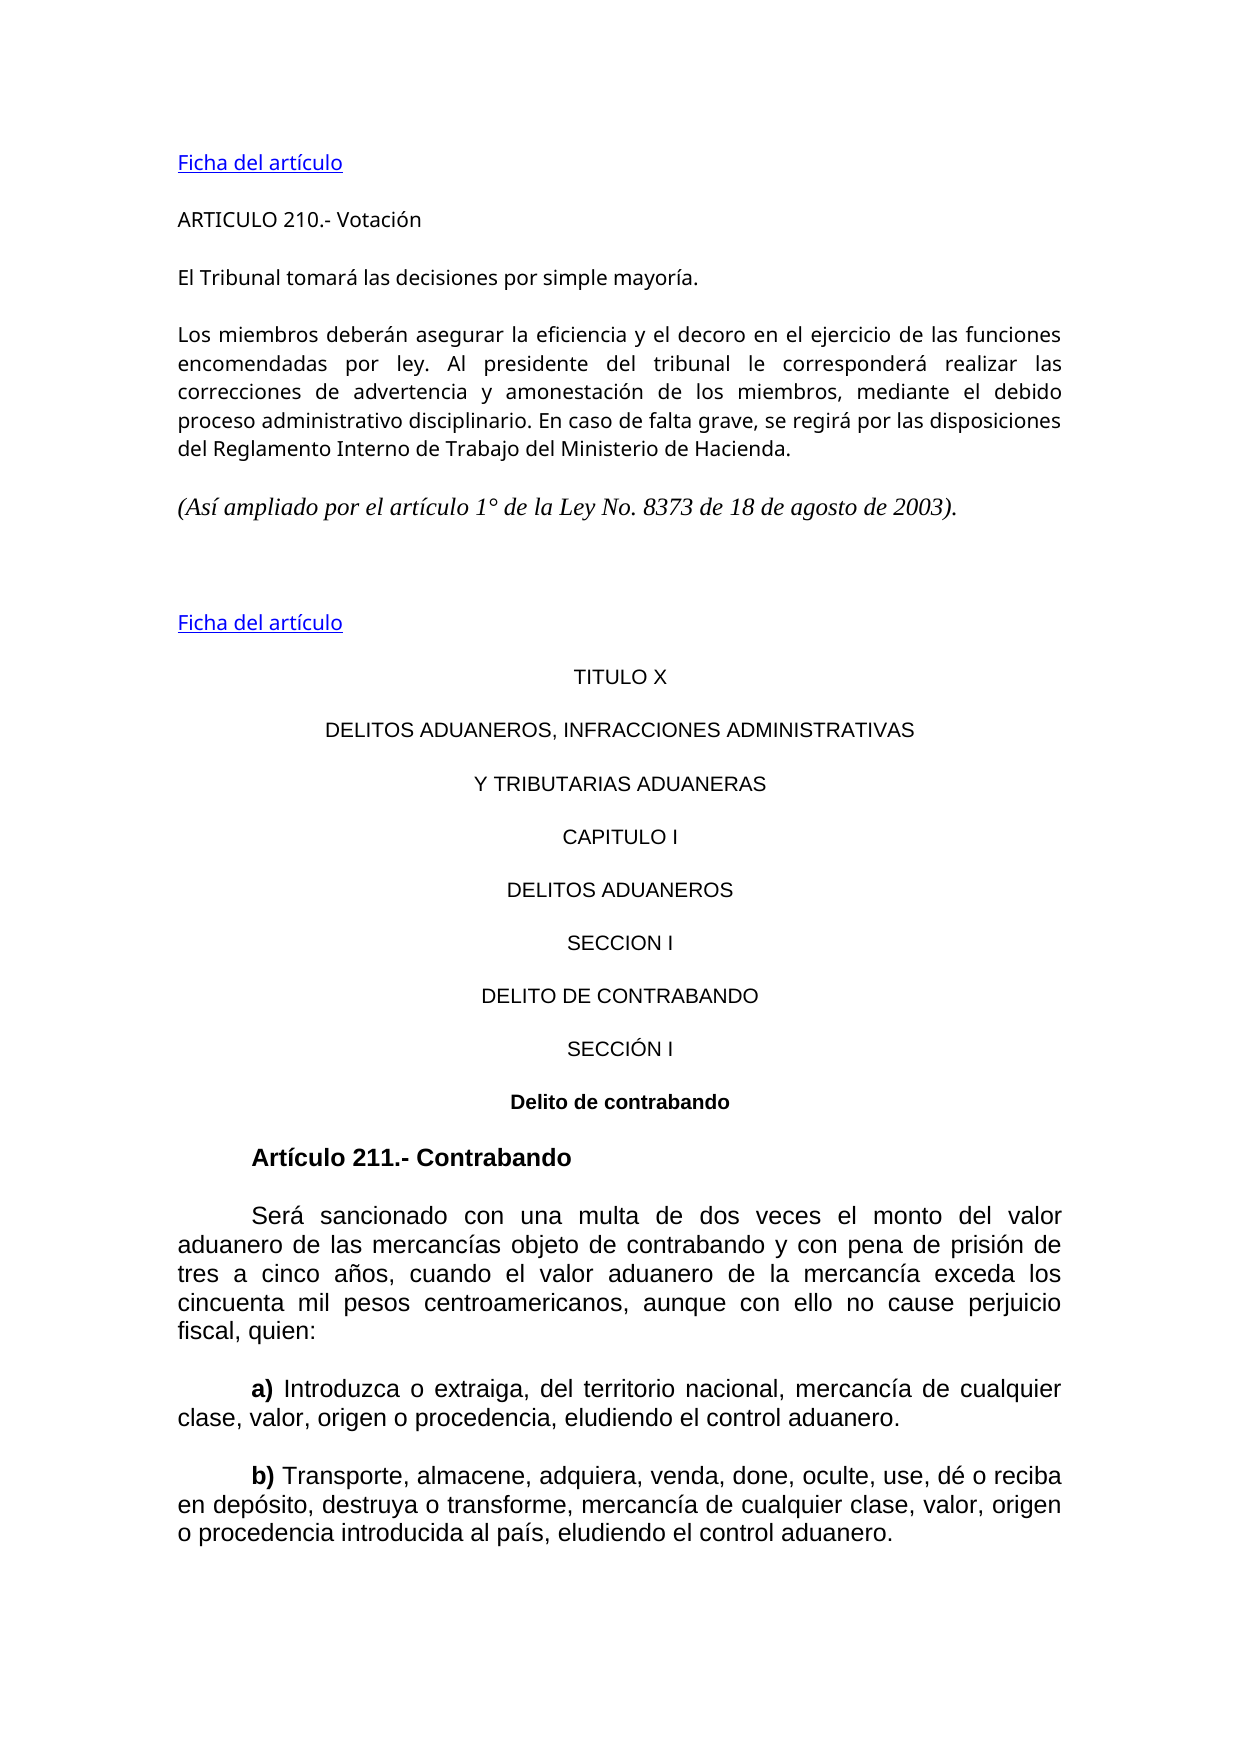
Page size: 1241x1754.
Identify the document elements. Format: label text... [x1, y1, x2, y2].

text Será sancionado con una multa de dos veces el monto del valor aduanero de las mercancías objeto de contrabando y con pena de prisión de tres a cinco años, cuando el valor aduanero de la mercancía exceda los cincuenta mil pesos centroamericanos, aunque con ello no cause perjuicio fiscal, quien: [177, 1201, 1063, 1345]
text DELITOS ADUANEROS [177, 878, 1063, 902]
text Delito de contrabando [177, 1090, 1063, 1114]
text SECCIÓN I [177, 1037, 1063, 1061]
text Ficha del artículo [177, 148, 1063, 176]
text Artículo 211.- Contrabando [177, 1143, 1063, 1172]
text DELITOS ADUANEROS, INFRACCIONES ADMINISTRATIVAS [177, 718, 1063, 742]
text DELITO DE CONTRABANDO [177, 984, 1063, 1008]
text Ficha del artículo [177, 608, 1063, 636]
text CAPITULO I [177, 824, 1063, 848]
text Y TRIBUTARIAS ADUANERAS [177, 771, 1063, 795]
text (Así ampliado por el artículo 1° de la Ley No. 8373 de 18 de agosto de 2003). [177, 492, 1063, 521]
text El Tribunal tomará las decisiones por simple mayoría. [177, 263, 1063, 291]
text a) Introduzca o extraiga, del territorio nacional, mercancía de cualquier clase, valor, origen o procedencia, eludiendo el control aduanero. [177, 1374, 1063, 1432]
text TITULO X [177, 665, 1063, 689]
text b) Transporte, almacene, adquiera, venda, done, oculte, use, dé o reciba en depósito, destruya o transforme, mercancía de cualquier clase, valor, origen o procedencia introducida al país, eludiendo el control aduanero. [177, 1461, 1063, 1547]
text SECCION I [177, 931, 1063, 955]
text ARTICULO 210.- Votación [177, 205, 1063, 234]
text Los miembros deberán asegurar la eficiencia y el decoro en el ejercicio de las funciones encomendadas por ley. Al presidente del tribunal le corresponderá realizar las correcciones de advertencia y amonestación de los miembros, mediante el debido proceso administrativo disciplinario. En caso de falta grave, se regirá por las disposiciones del Reglamento Interno de Trabajo del Ministerio de Hacienda. [177, 320, 1063, 463]
